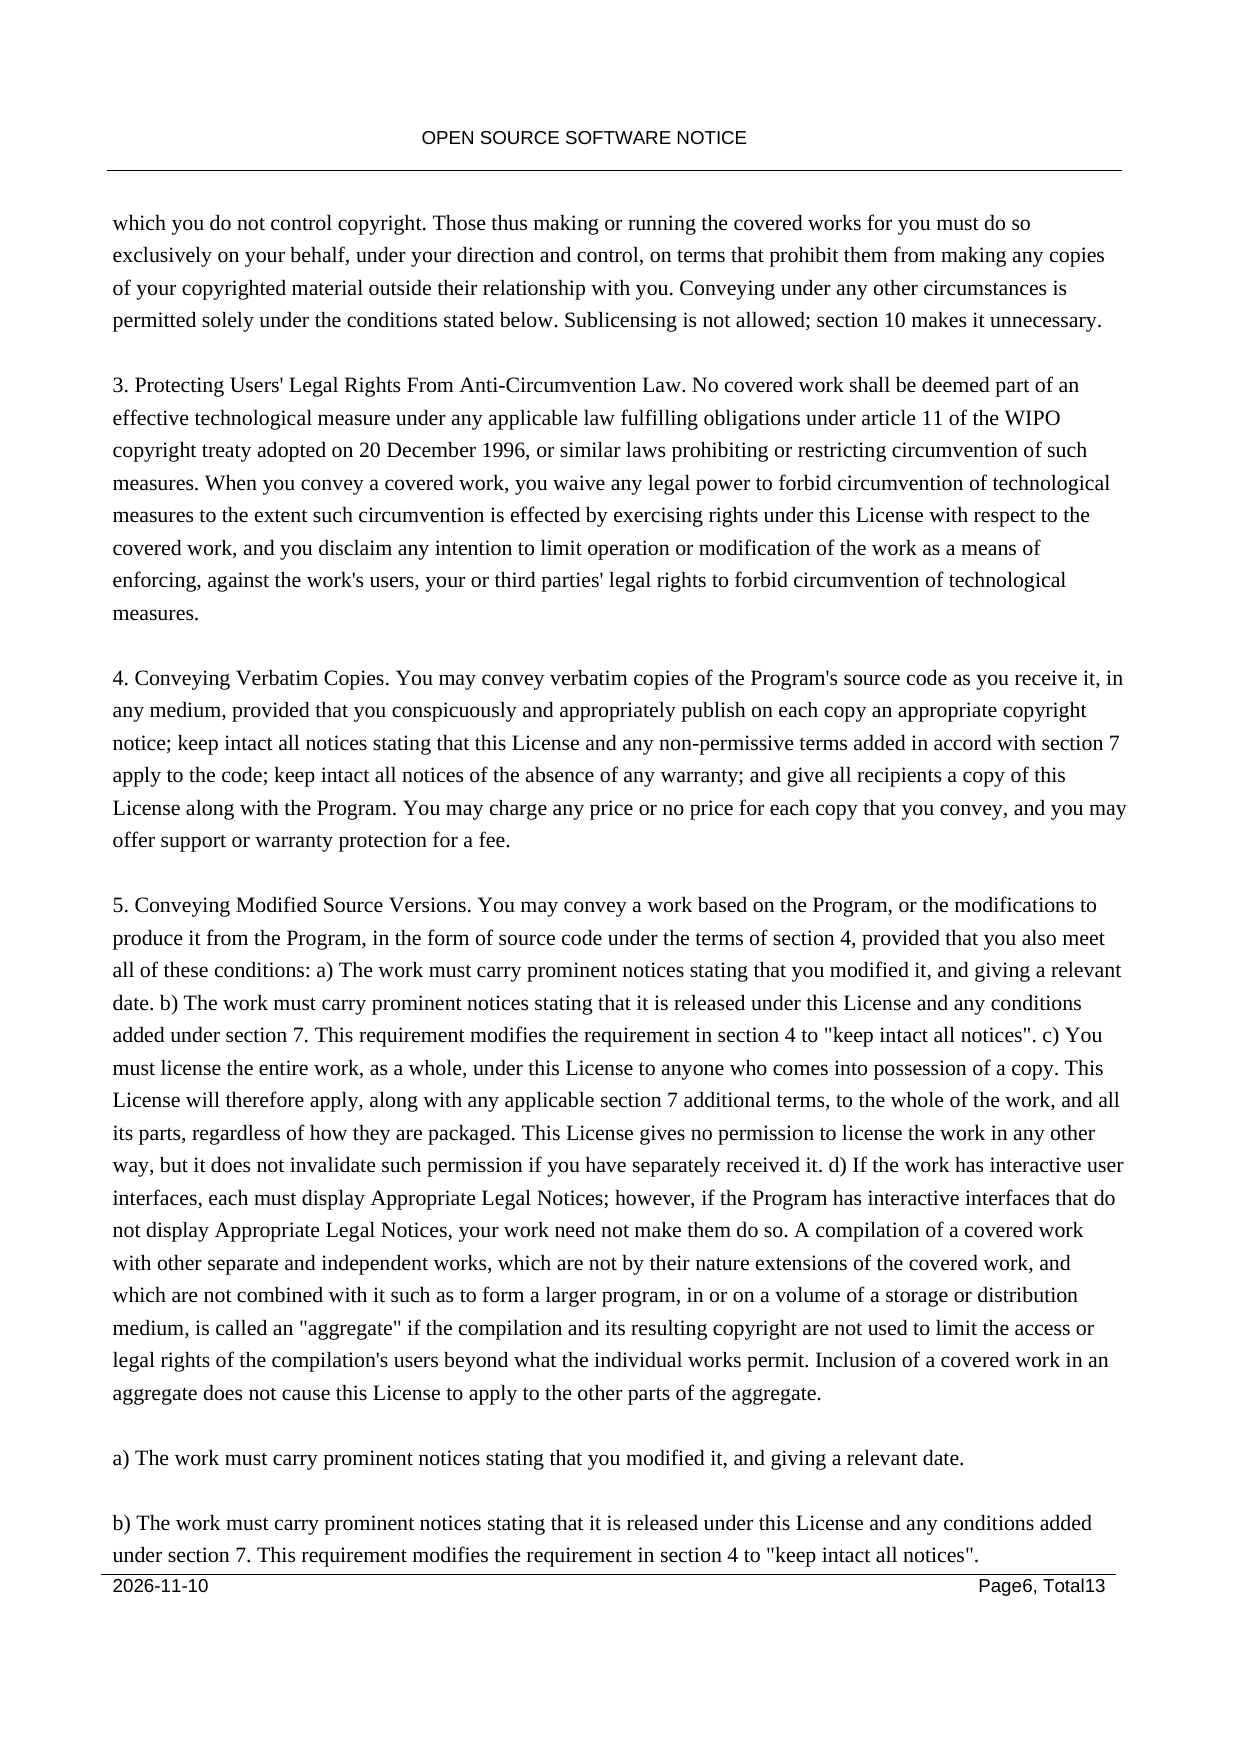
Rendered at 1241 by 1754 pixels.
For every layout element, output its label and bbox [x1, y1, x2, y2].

text [112, 206, 1128, 1571]
